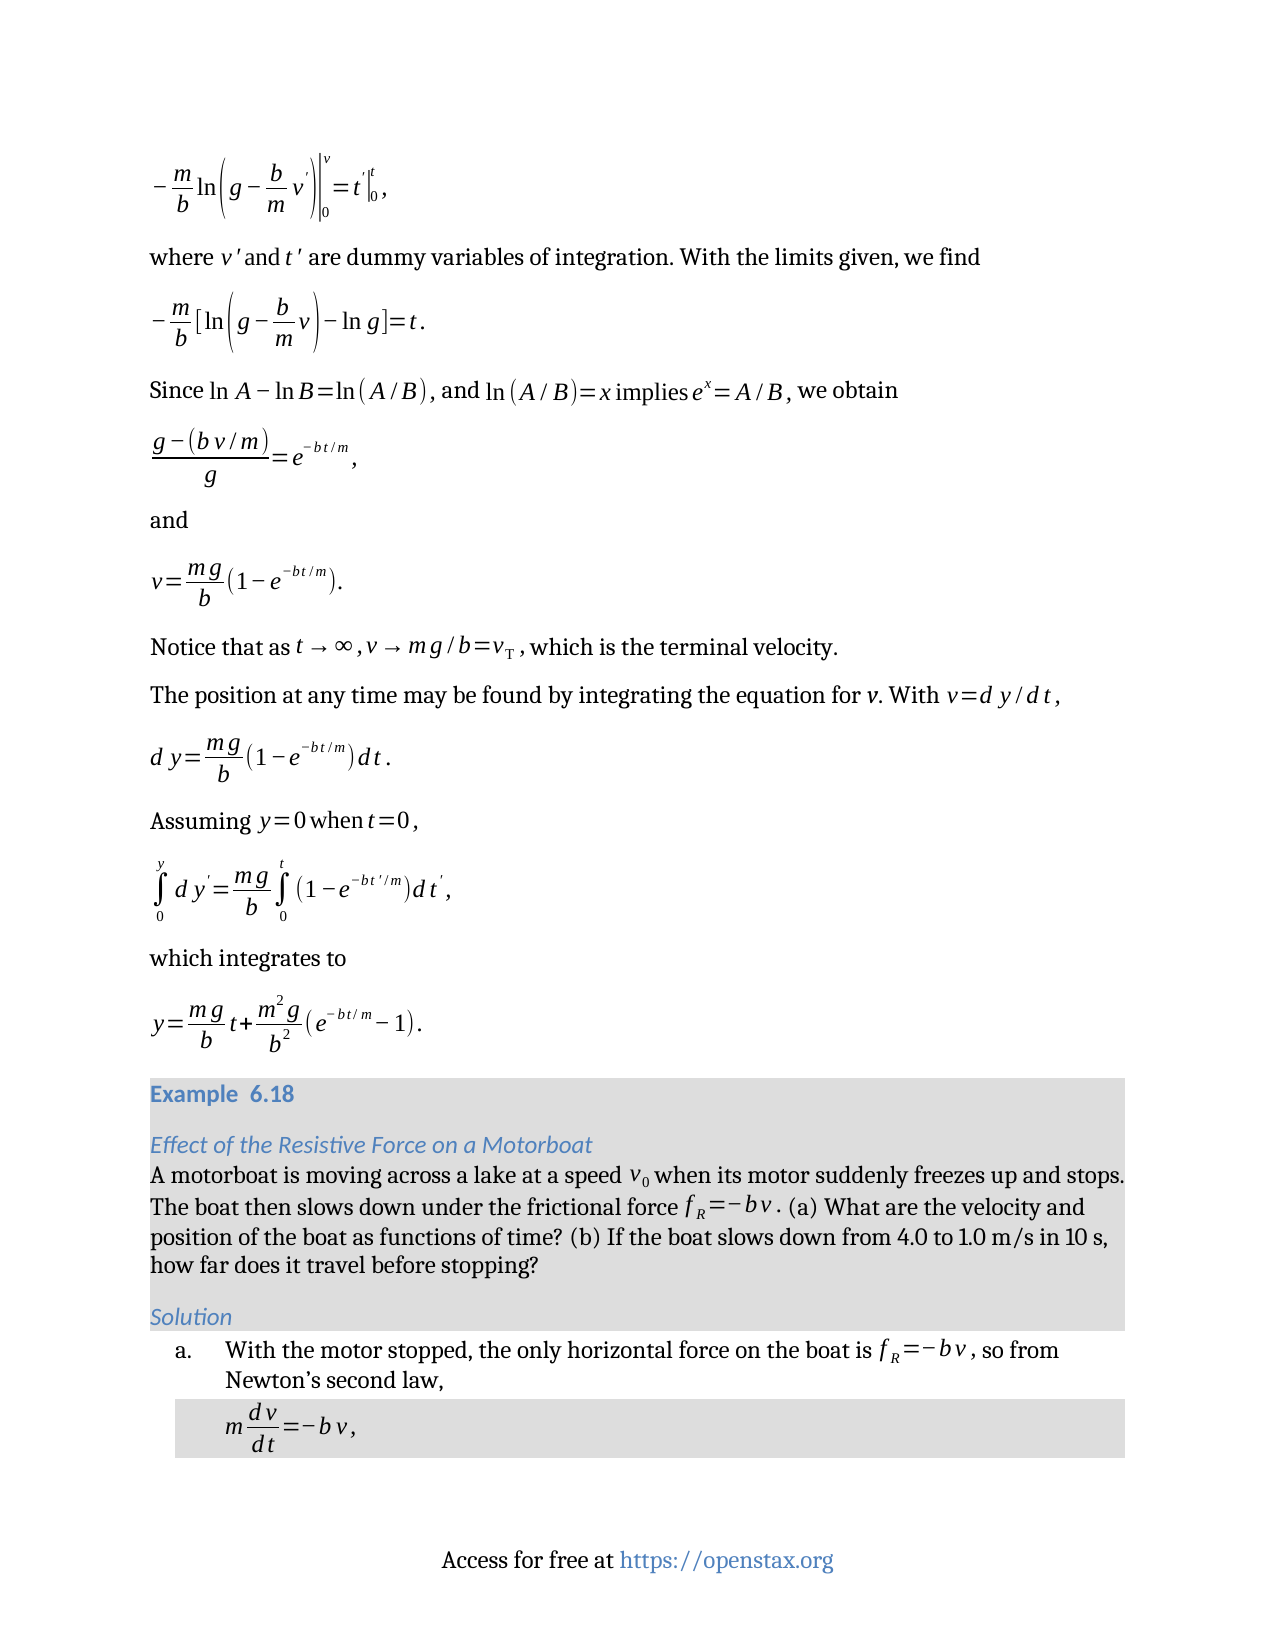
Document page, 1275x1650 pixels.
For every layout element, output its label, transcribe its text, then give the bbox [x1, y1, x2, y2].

subtitle Effect of the Resistive Force on a Motorboat [150, 1129, 1125, 1160]
text A motorboat is moving across a lake at a speed when its motor suddenly freezes up and stops. The boat then slows down under the frictional force (a) What are the velocity and position of the boat as functions of time? (b) If the boat slows down from 4.0 to 1.0 m/s in 10 s, how far does it travel before stopping? [150, 1160, 1125, 1280]
text The position at any time may be found by integrating the equation for v. With [150, 681, 1125, 710]
subtitle Example 6.18 [150, 1078, 1125, 1108]
text which integrates to [150, 943, 1125, 972]
text Assuming [150, 807, 1125, 835]
subtitle Solution [150, 1301, 1125, 1331]
text where are dummy variables of integration. With the limits given, we find [150, 243, 1125, 272]
text Notice that as which is the terminal velocity. [150, 631, 1125, 663]
text Since and we obtain [150, 374, 1125, 407]
list With the motor stopped, the only horizontal force on the boat is so from Newton’s second law, [175, 1335, 1125, 1395]
text and [150, 506, 1125, 535]
